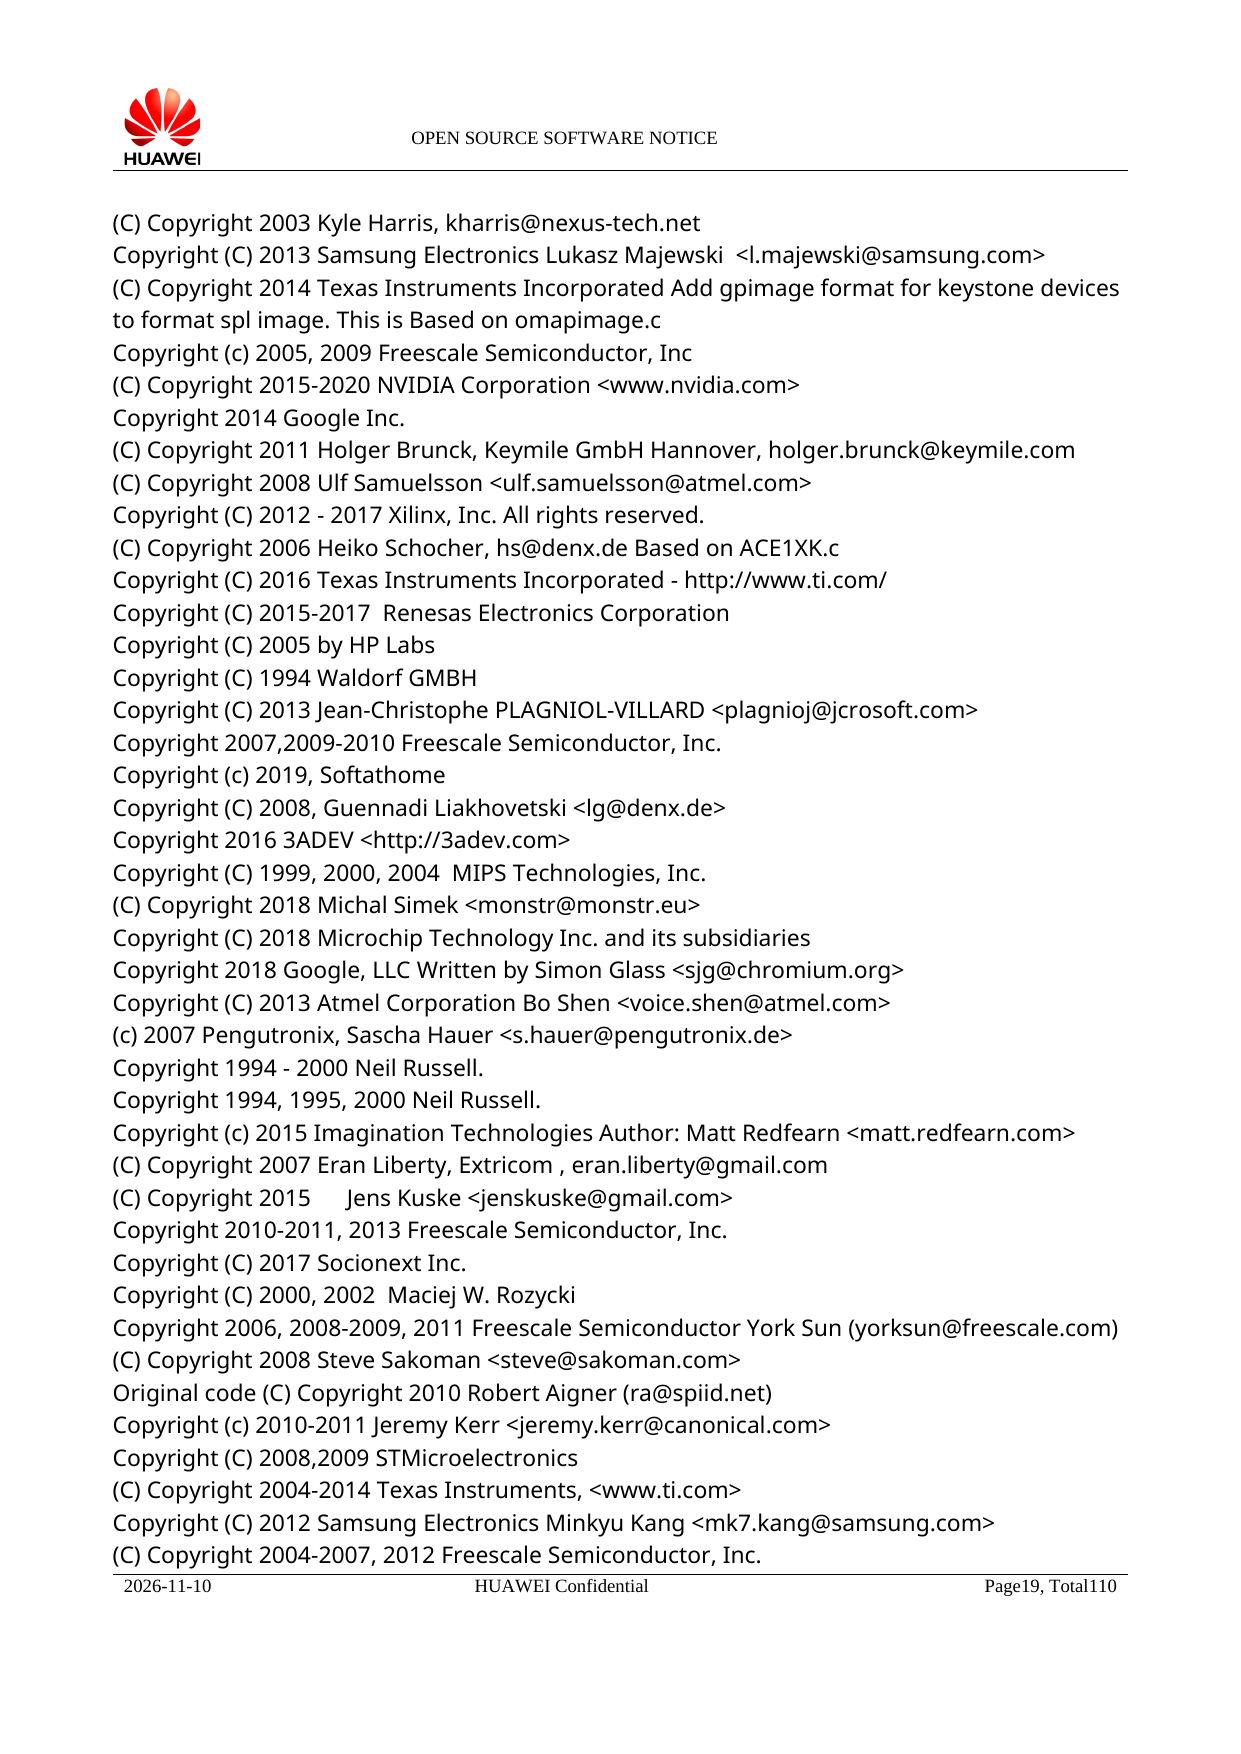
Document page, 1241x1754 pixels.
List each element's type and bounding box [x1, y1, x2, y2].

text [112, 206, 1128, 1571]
picture [124, 88, 201, 165]
